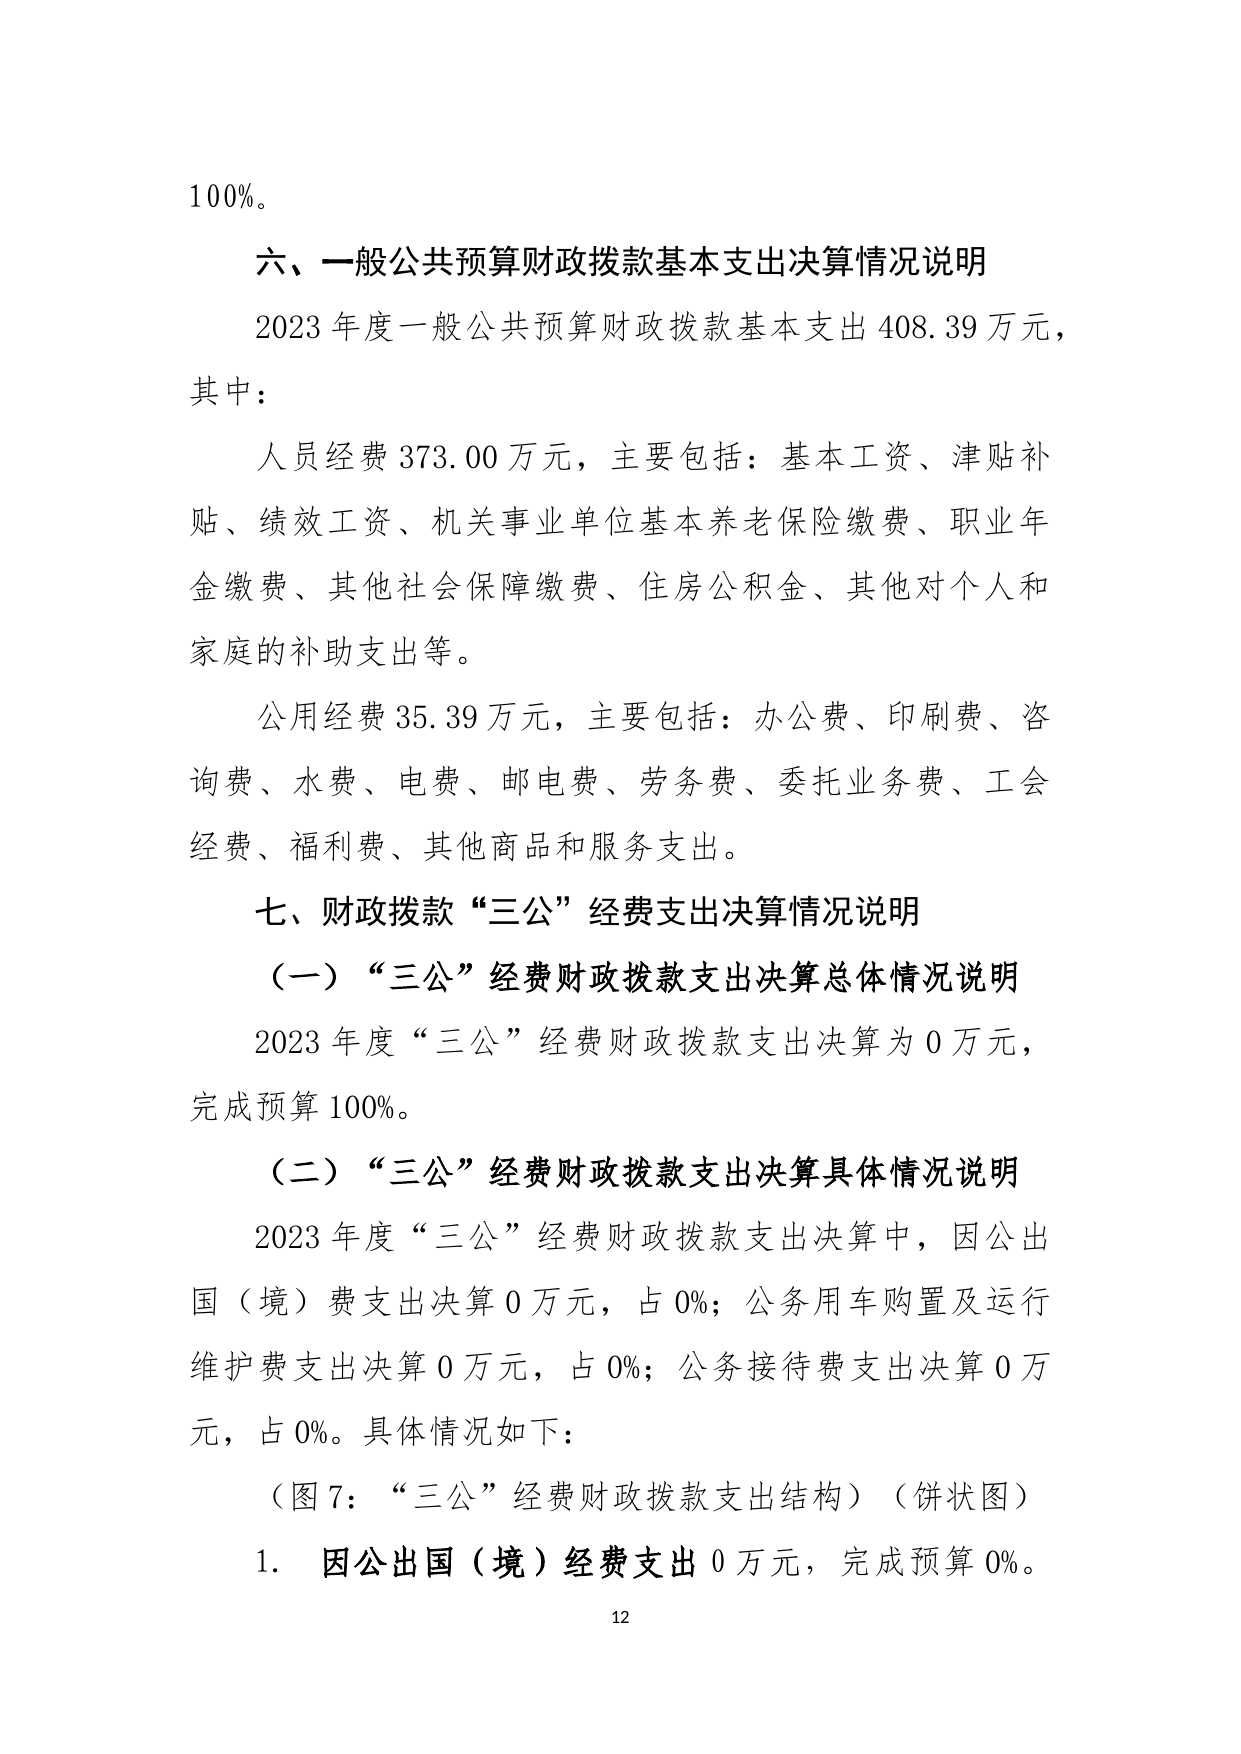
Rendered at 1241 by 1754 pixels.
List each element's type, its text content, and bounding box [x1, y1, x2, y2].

text （图7：“三公”经费财政拨款支出结构）（饼状图） [187, 1462, 1053, 1527]
text （一）“三公”经费财政拨款支出决算总体情况说明 [187, 942, 1053, 1007]
text 七、财政拨款“三公”经费支出决算情况说明 [187, 877, 1053, 942]
text 公用经费35.39万元，主要包括：办公费、印刷费、咨询费、水费、电费、邮电费、劳务费、委托业务费、工会经费、福利费、其他商品和服务支出。 [187, 682, 1053, 877]
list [187, 162, 1053, 227]
text （二）“三公”经费财政拨款支出决算具体情况说明 [187, 1137, 1053, 1202]
text 六、一般公共预算财政拨款基本支出决算情况说明 [187, 227, 1053, 292]
text 2023年度一般公共预算财政拨款基本支出408.39万元，其中： [187, 292, 1053, 422]
text 2023年度“三公”经费财政拨款支出决算中，因公出国（境）费支出决算0万元，占0%；公务用车购置及运行维护费支出决算0万元，占0%；公务接待费支出决算0万元，占0%。具体情况如下： [187, 1202, 1053, 1462]
text 人员经费373.00万元，主要包括：基本工资、津贴补贴、绩效工资、机关事业单位基本养老保险缴费、职业年金缴费、其他社会保障缴费、住房公积金、其他对个人和家庭的补助支出等。 [187, 422, 1053, 682]
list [187, 1527, 1053, 1592]
text 2023年度“三公”经费财政拨款支出决算为0万元，完成预算100%。 [187, 1007, 1053, 1137]
